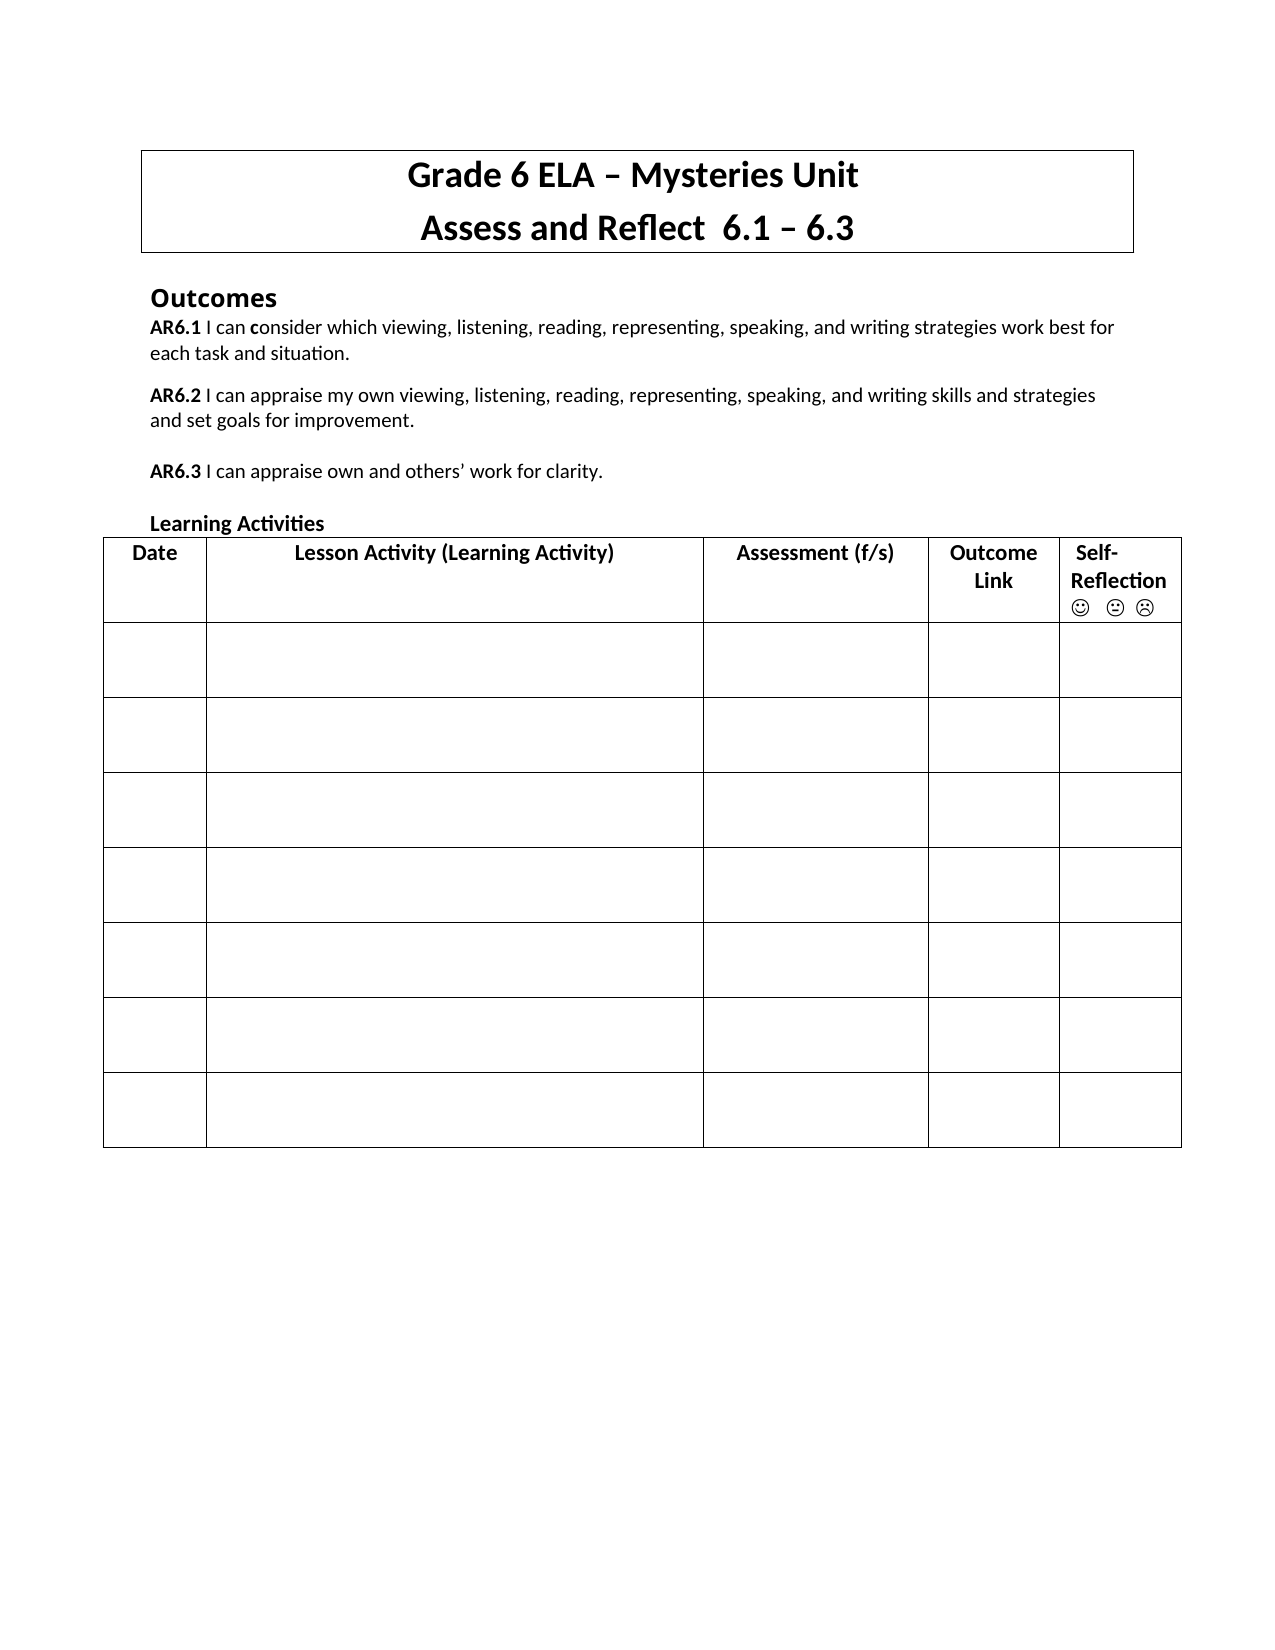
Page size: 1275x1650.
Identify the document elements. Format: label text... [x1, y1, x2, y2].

table_cell [104, 923, 206, 997]
table_cell [1060, 923, 1181, 997]
text Learning Activities [150, 509, 1125, 537]
text AR6.2 I can appraise my own viewing, listening, reading, representing, speaking, and writing skills and strategies and set goals for improvement. [150, 382, 1125, 433]
table_cell [929, 923, 1059, 997]
table_header Outcome Link [929, 538, 1059, 622]
table_cell [929, 773, 1059, 847]
table_cell [704, 848, 928, 922]
table_cell [1060, 623, 1181, 697]
table_cell [207, 698, 703, 772]
table_cell [704, 623, 928, 697]
table_cell [207, 923, 703, 997]
table_cell [1060, 1073, 1181, 1147]
table_cell [704, 773, 928, 847]
text AR6.3 I can appraise own and others’ work for clarity. [150, 458, 1125, 484]
table_header Assessment (f/s) [704, 538, 928, 622]
table_cell [207, 848, 703, 922]
table_cell [704, 923, 928, 997]
table_header Lesson Activity (Learning Activity) [207, 538, 703, 622]
table_cell [104, 998, 206, 1072]
table_cell [104, 773, 206, 847]
table_cell [929, 623, 1059, 697]
table_cell [207, 998, 703, 1072]
table_header Date [104, 538, 206, 622]
table_cell [929, 698, 1059, 772]
table_cell [1060, 848, 1181, 922]
table_cell [704, 998, 928, 1072]
table_cell [704, 698, 928, 772]
table_cell [207, 1073, 703, 1147]
table_header Self-Reflection [1060, 538, 1181, 622]
table_cell [1060, 698, 1181, 772]
table_cell [104, 1073, 206, 1147]
table_cell [207, 773, 703, 847]
table_cell [207, 623, 703, 697]
table_cell [704, 1073, 928, 1147]
table_cell [929, 848, 1059, 922]
table_cell [1060, 773, 1181, 847]
table_cell [1060, 998, 1181, 1072]
table_cell [104, 623, 206, 697]
table_cell [104, 698, 206, 772]
table_cell [929, 998, 1059, 1072]
text Outcomes AR6.1 I can consider which viewing, listening, reading, representing, speaking, and writing strategies work best for each task and situation. [150, 280, 1125, 365]
text Grade 6 ELA – Mysteries Unit Assess and Reflect 6.1 – 6.3 [142, 151, 1133, 252]
table_cell [104, 848, 206, 922]
table_cell [929, 1073, 1059, 1147]
